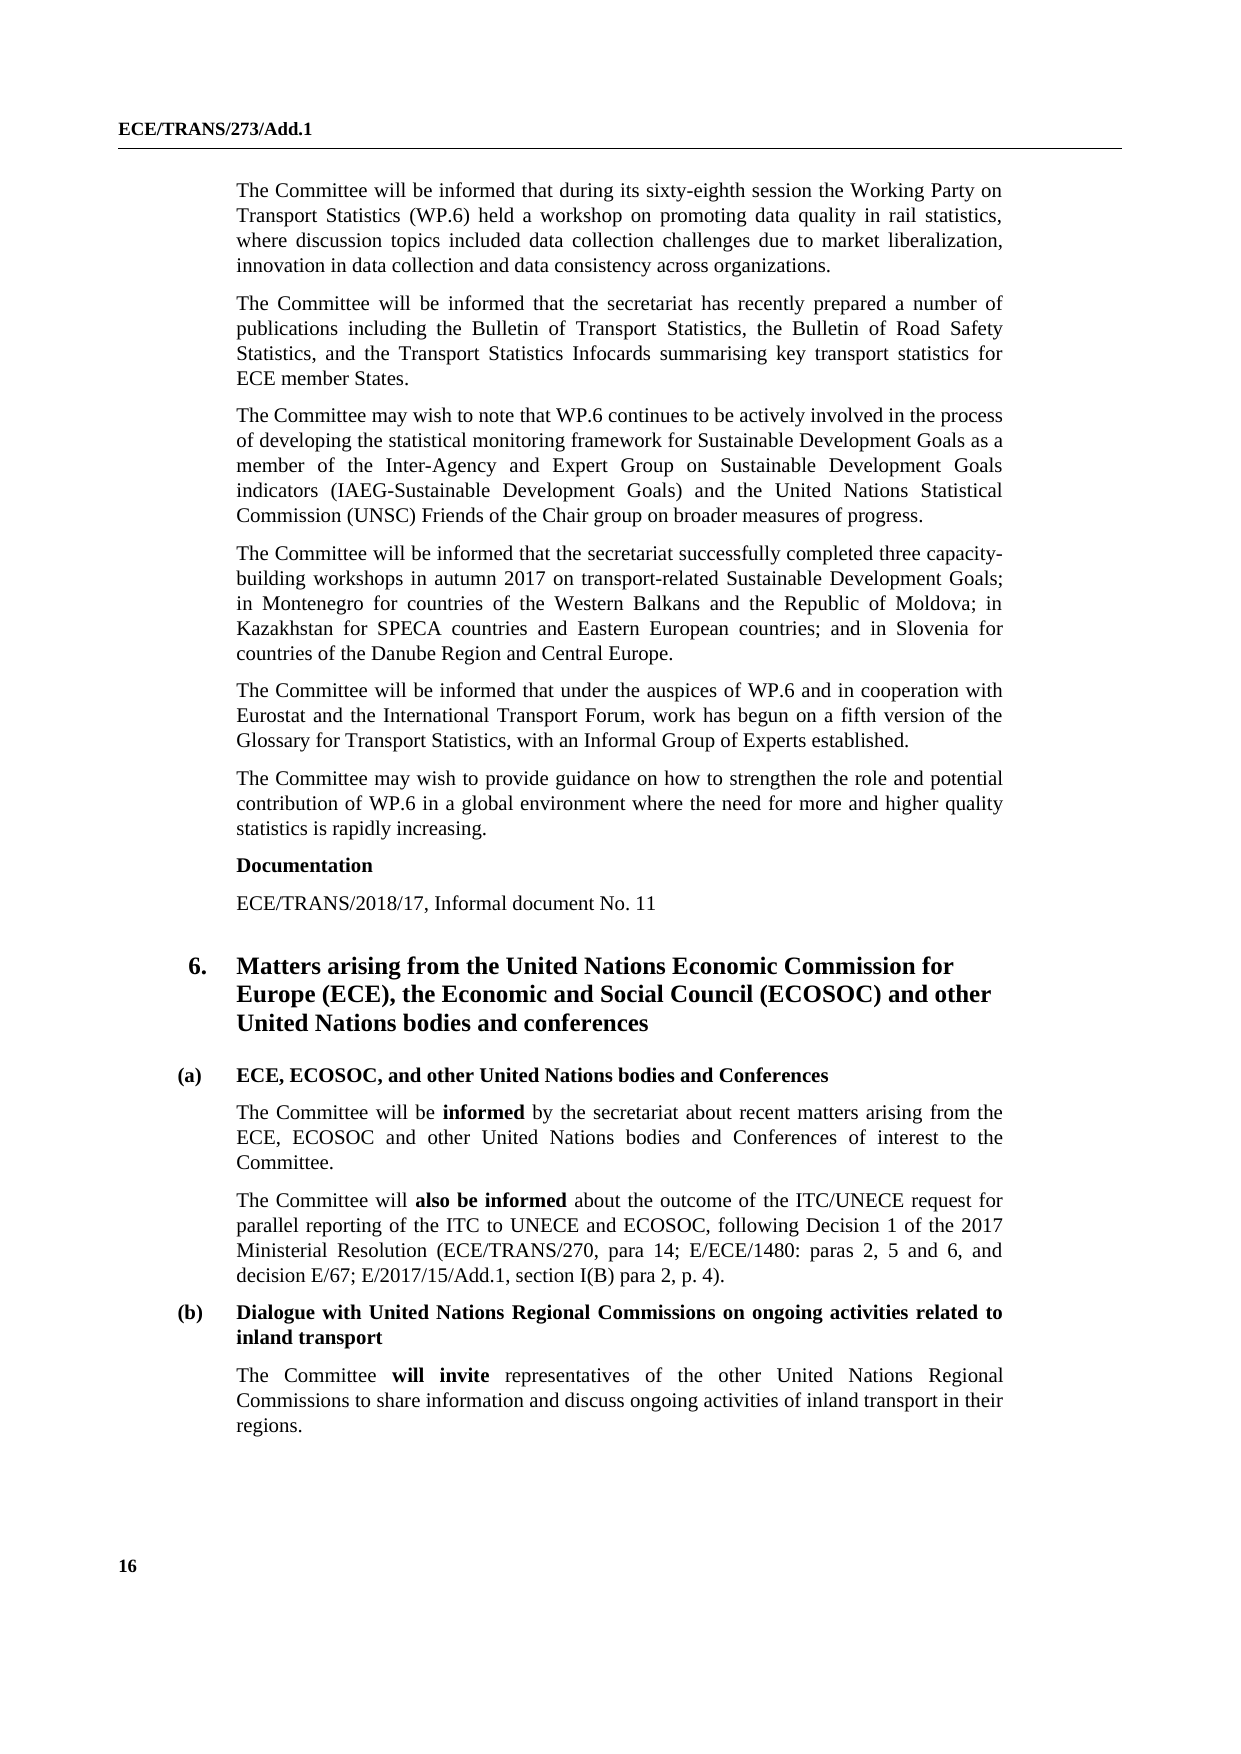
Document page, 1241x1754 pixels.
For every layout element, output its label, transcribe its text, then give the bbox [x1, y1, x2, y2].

text The Committee will invite representatives of the other United Nations Regional Commissions to share information and discuss ongoing activities of inland transport in their regions. [236, 1362, 1004, 1437]
text The Committee will also be informed about the outcome of the ITC/UNECE request for parallel reporting of the ITC to UNECE and ECOSOC, following Decision 1 of the 2017 Ministerial Resolution (ECE/TRANS/270, para 14; E/ECE/1480: paras 2, 5 and 6, and decision E/67; E/2017/15/Add.1, section I(B) para 2, p. 4). [236, 1187, 1004, 1287]
text The Committee will be informed that under the auspices of WP.6 and in cooperation with Eurostat and the International Transport Forum, work has begun on a fifth version of the Glossary for Transport Statistics, with an Informal Group of Experts established. [236, 677, 1004, 752]
text ECE/TRANS/2018/17, Informal document No. 11 [177, 890, 1004, 915]
text The Committee will be informed that during its sixty-eighth session the Working Party on Transport Statistics (WP.6) held a workshop on promoting data quality in rail statistics, where discussion topics included data collection challenges due to market liberalization, innovation in data collection and data consistency across organizations. [236, 177, 1004, 277]
text The Committee will be informed that the secretariat successfully completed three capacity-building workshops in autumn 2017 on transport-related Sustainable Development Goals; in Montenegro for countries of the Western Balkans and the Republic of Moldova; in Kazakhstan for SPECA countries and Eastern European countries; and in Slovenia for countries of the Danube Region and Central Europe. [236, 540, 1004, 665]
text The Committee may wish to note that WP.6 continues to be actively involved in the process of developing the statistical monitoring framework for Sustainable Development Goals as a member of the Inter-Agency and Expert Group on Sustainable Development Goals indicators (IAEG-Sustainable Development Goals) and the United Nations Statistical Commission (UNSC) Friends of the Chair group on broader measures of progress. [236, 402, 1004, 527]
text (a) ECE, ECOSOC, and other United Nations bodies and Conferences [177, 1062, 1004, 1087]
text The Committee will be informed by the secretariat about recent matters arising from the ECE, ECOSOC and other United Nations bodies and Conferences of interest to the Committee. [236, 1099, 1004, 1174]
text (b) Dialogue with United Nations Regional Commissions on ongoing activities related to inland transport [177, 1299, 1004, 1349]
text The Committee may wish to provide guidance on how to strengthen the role and potential contribution of WP.6 in a global environment where the need for more and higher quality statistics is rapidly increasing. [236, 765, 1004, 840]
text Documentation [236, 852, 1004, 877]
text 6. Matters arising from the United Nations Economic Commission for Europe (ECE), the Economic and Social Council (ECOSOC) and other United Nations bodies and conferences [118, 952, 1004, 1037]
text The Committee will be informed that the secretariat has recently prepared a number of publications including the Bulletin of Transport Statistics, the Bulletin of Road Safety Statistics, and the Transport Statistics Infocards summarising key transport statistics for ECE member States. [236, 290, 1004, 390]
